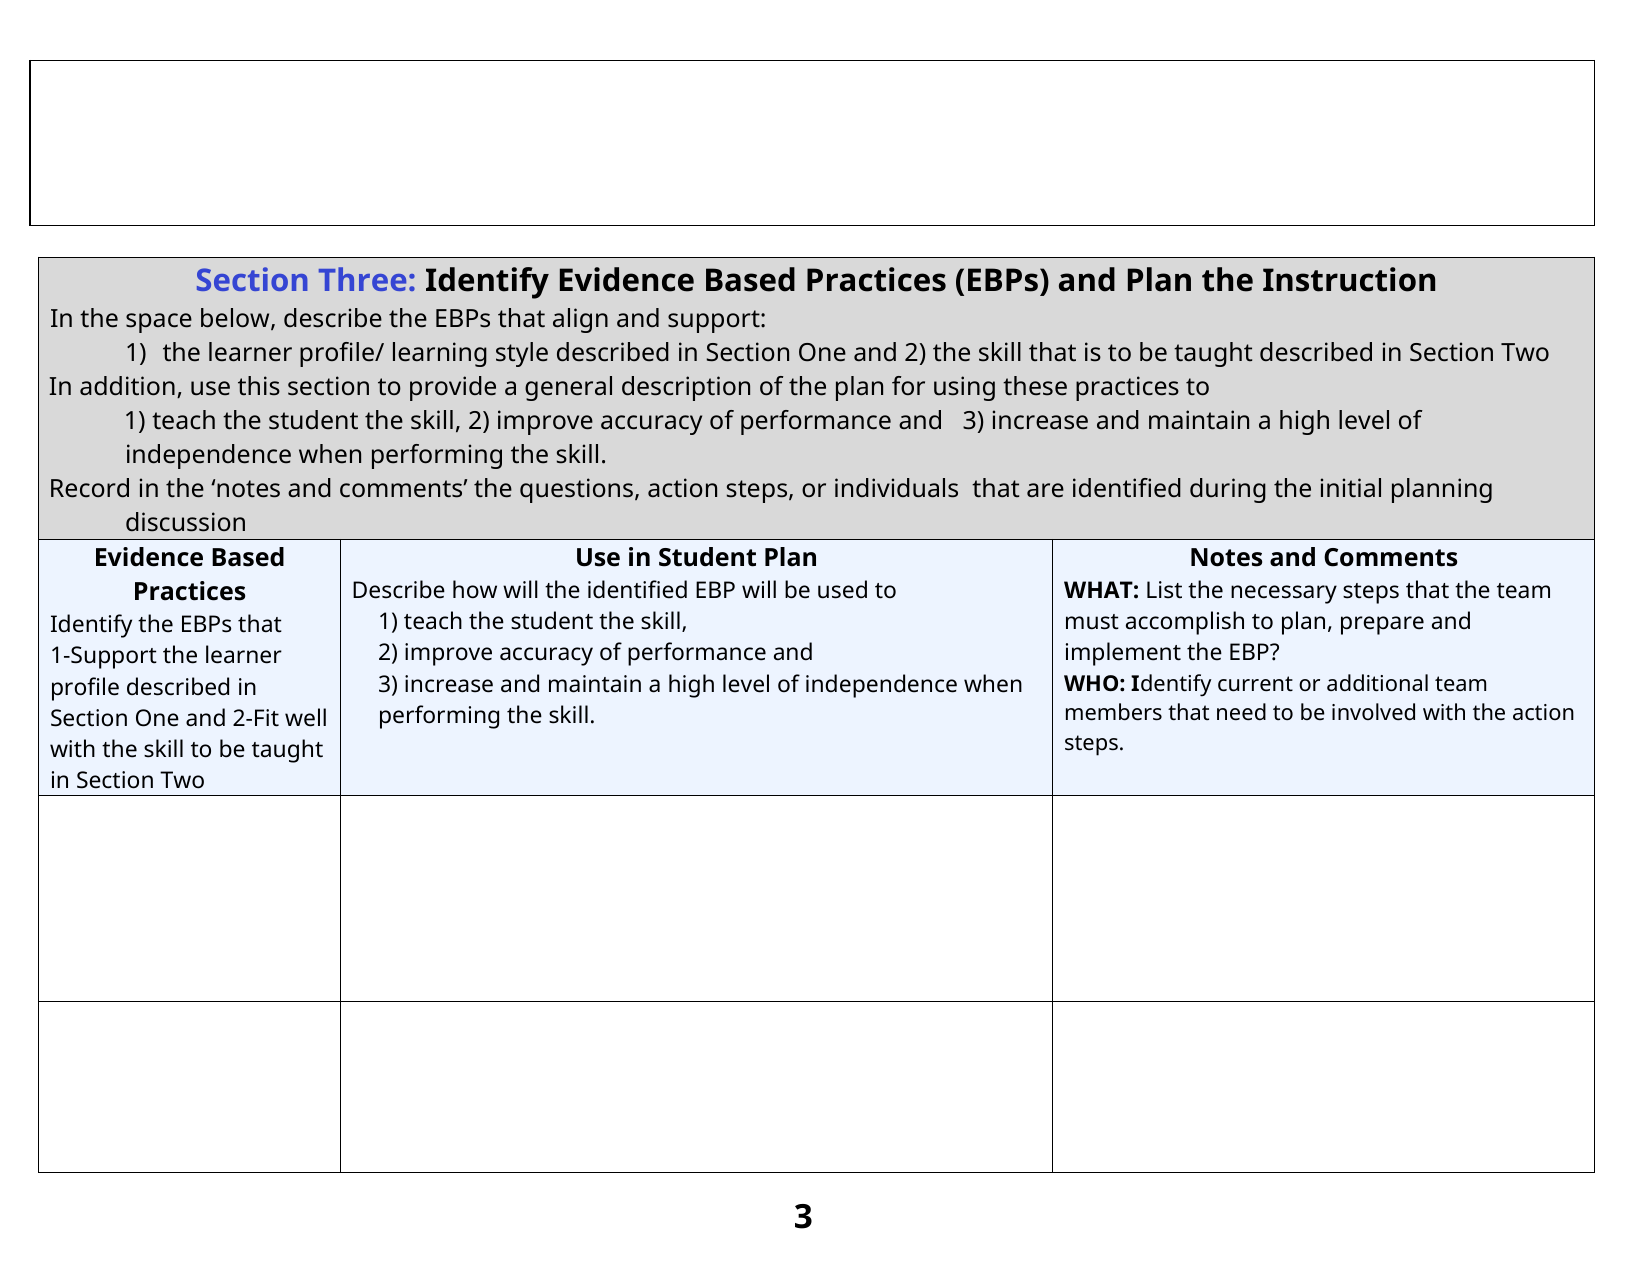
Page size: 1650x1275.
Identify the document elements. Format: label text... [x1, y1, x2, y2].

table_cell Use in Student Plan Describe how will the identified EBP will be used to 1) teach the student the skill, 2) improve accuracy of performance and 3) increase and maintain a high level of independence when performing the skill. [341, 540, 1052, 795]
table_cell [1053, 1002, 1594, 1172]
table_cell Evidence Based Practices Identify the EBPs that 1-Support the learner profile described in Section One and 2-Fit well with the skill to be taught in Section Two [39, 540, 340, 795]
table_cell [39, 796, 340, 1001]
table_cell Notes and Comments WHAT: List the necessary steps that the team must accomplish to plan, prepare and implement the EBP? WHO: Identify current or additional team members that need to be involved with the action steps. [1053, 540, 1594, 795]
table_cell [31, 61, 1594, 225]
table_cell [341, 1002, 1052, 1172]
table_cell [39, 1002, 340, 1172]
table_header Section Three: Identify Evidence Based Practices (EBPs) and Plan the Instruction In the space below, describe the EBPs that align and support: the learner profile/ learning style described in Section One and 2) the skill that is to be taught described in Section Two In addition, use this section to provide a general description of the plan for using these practices to 1) teach the student the skill, 2) improve accuracy of performance and 3) increase and maintain a high level of independence when performing the skill. Record in the ‘notes and comments’ the questions, action steps, or individuals that are identified during the initial planning discussion [39, 258, 1594, 539]
table_cell [341, 796, 1052, 1001]
table_cell [1053, 796, 1594, 1001]
